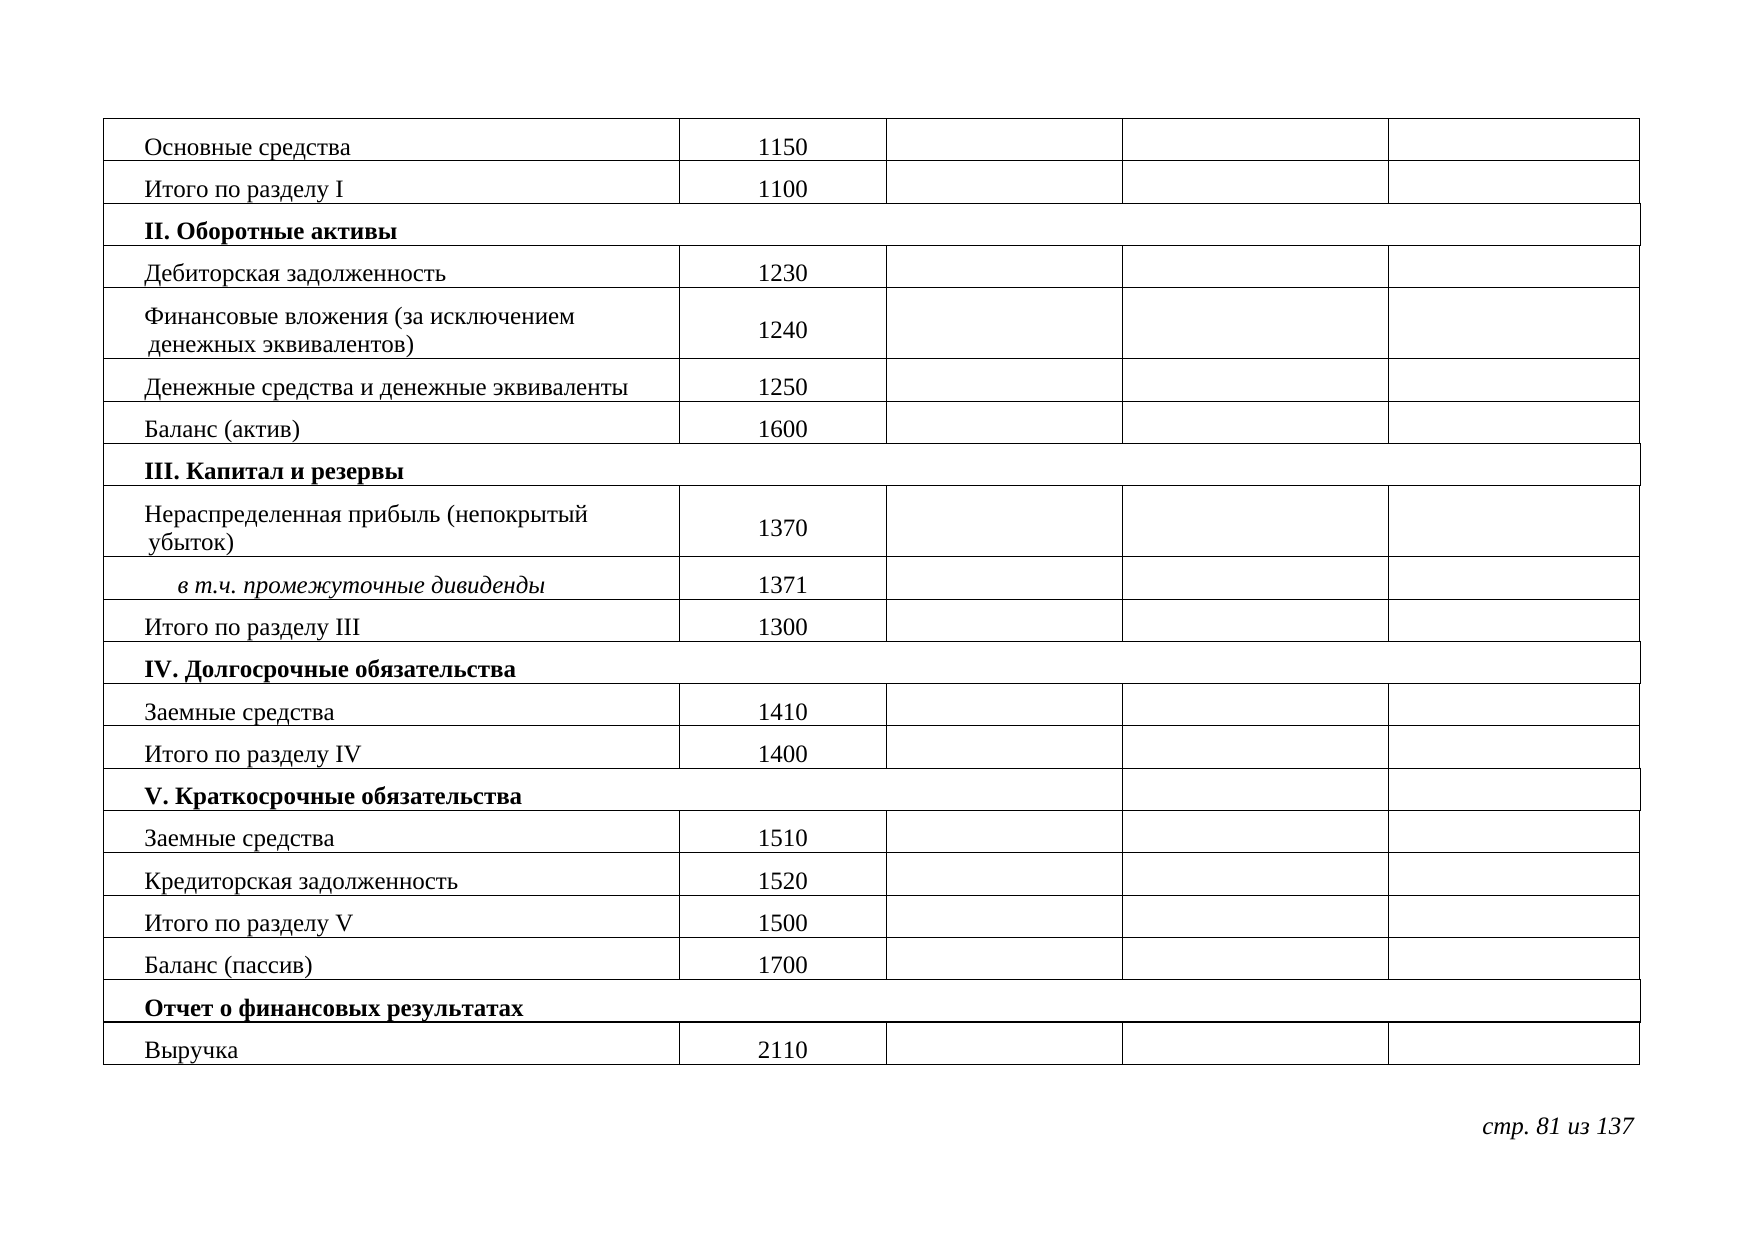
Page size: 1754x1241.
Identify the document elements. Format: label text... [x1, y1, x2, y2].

table_cell Основные средства [104, 119, 679, 160]
table_cell [1123, 402, 1388, 443]
table_cell [1389, 684, 1639, 725]
table_cell [1389, 938, 1639, 979]
table_cell [887, 359, 1122, 401]
table_cell [1389, 557, 1639, 598]
table_cell [1389, 402, 1639, 443]
table_cell [1389, 119, 1639, 160]
table_cell 1700 [680, 938, 886, 979]
table_cell [1389, 726, 1639, 768]
table_cell IV. Долгосрочные обязательства [104, 642, 1640, 683]
table_cell [887, 896, 1122, 937]
table_cell [1123, 811, 1388, 852]
table_cell [1389, 359, 1639, 401]
table_cell [887, 1023, 1122, 1064]
table_cell Заемные средства [104, 811, 679, 852]
table_cell Денежные средства и денежные эквиваленты [104, 359, 679, 401]
table_cell 1500 [680, 896, 886, 937]
table_cell 1371 [680, 557, 886, 598]
table_cell [887, 600, 1122, 641]
table_cell [1389, 600, 1639, 641]
table_cell 1600 [680, 402, 886, 443]
table_cell [1389, 853, 1639, 894]
table_cell Итого по разделу IV [104, 726, 679, 768]
table_cell Баланс (актив) [104, 402, 679, 443]
table_cell Кредиторская задолженность [104, 853, 679, 894]
table_cell II. Оборотные активы [104, 204, 1640, 245]
table_cell 2110 [680, 1023, 886, 1064]
table_cell 1300 [680, 600, 886, 641]
table_cell в т.ч. промежуточные дивиденды [104, 557, 679, 598]
table_cell [1123, 938, 1388, 979]
table_cell [1389, 1023, 1639, 1064]
table_cell [1123, 161, 1388, 203]
table_cell [1389, 896, 1639, 937]
table_cell [887, 853, 1122, 894]
table_cell [1123, 486, 1388, 556]
table_cell III. Капитал и резервы [104, 444, 1640, 485]
table_cell V. Краткосрочные обязательства [104, 769, 1122, 810]
table_cell [887, 119, 1122, 160]
table_cell 1150 [680, 119, 886, 160]
table_cell [887, 288, 1122, 358]
table_cell [1389, 811, 1639, 852]
table_cell [887, 938, 1122, 979]
table_cell [1123, 896, 1388, 937]
table_cell [887, 402, 1122, 443]
table_cell [1123, 769, 1388, 810]
table_cell [1123, 119, 1388, 160]
table_cell [1123, 246, 1388, 287]
table_cell [1123, 684, 1388, 725]
table_cell 1230 [680, 246, 886, 287]
table_cell 1100 [680, 161, 886, 203]
table_cell [887, 726, 1122, 768]
table_cell 1510 [680, 811, 886, 852]
table_cell Нераспределенная прибыль (непокрытый убыток) [104, 486, 679, 556]
table_cell 1520 [680, 853, 886, 894]
table_cell [887, 486, 1122, 556]
table_cell 1240 [680, 288, 886, 358]
table_cell [1389, 769, 1640, 810]
table_cell [1123, 1023, 1388, 1064]
table_cell Итого по разделу I [104, 161, 679, 203]
table_cell Отчет о финансовых результатах [104, 980, 1640, 1021]
table_cell Итого по разделу III [104, 600, 679, 641]
table_cell [1123, 288, 1388, 358]
table_cell [1389, 246, 1639, 287]
table_cell [1123, 359, 1388, 401]
table_cell [1389, 288, 1639, 358]
table_cell [1123, 726, 1388, 768]
table_cell 1400 [680, 726, 886, 768]
table_cell [887, 684, 1122, 725]
table_cell Выручка [104, 1023, 679, 1064]
table_cell Финансовые вложения (за исключением денежных эквивалентов) [104, 288, 679, 358]
table_cell 1250 [680, 359, 886, 401]
table_cell [1389, 161, 1639, 203]
table_cell [887, 557, 1122, 598]
table_cell [887, 811, 1122, 852]
table_cell [1123, 853, 1388, 894]
table_cell [887, 161, 1122, 203]
table_cell [1123, 600, 1388, 641]
table_cell Дебиторская задолженность [104, 246, 679, 287]
table_cell Баланс (пассив) [104, 938, 679, 979]
table_cell [887, 246, 1122, 287]
table_cell 1370 [680, 486, 886, 556]
table_cell [1123, 557, 1388, 598]
table_cell 1410 [680, 684, 886, 725]
table_cell [1389, 486, 1639, 556]
table_cell Заемные средства [104, 684, 679, 725]
table_cell Итого по разделу V [104, 896, 679, 937]
